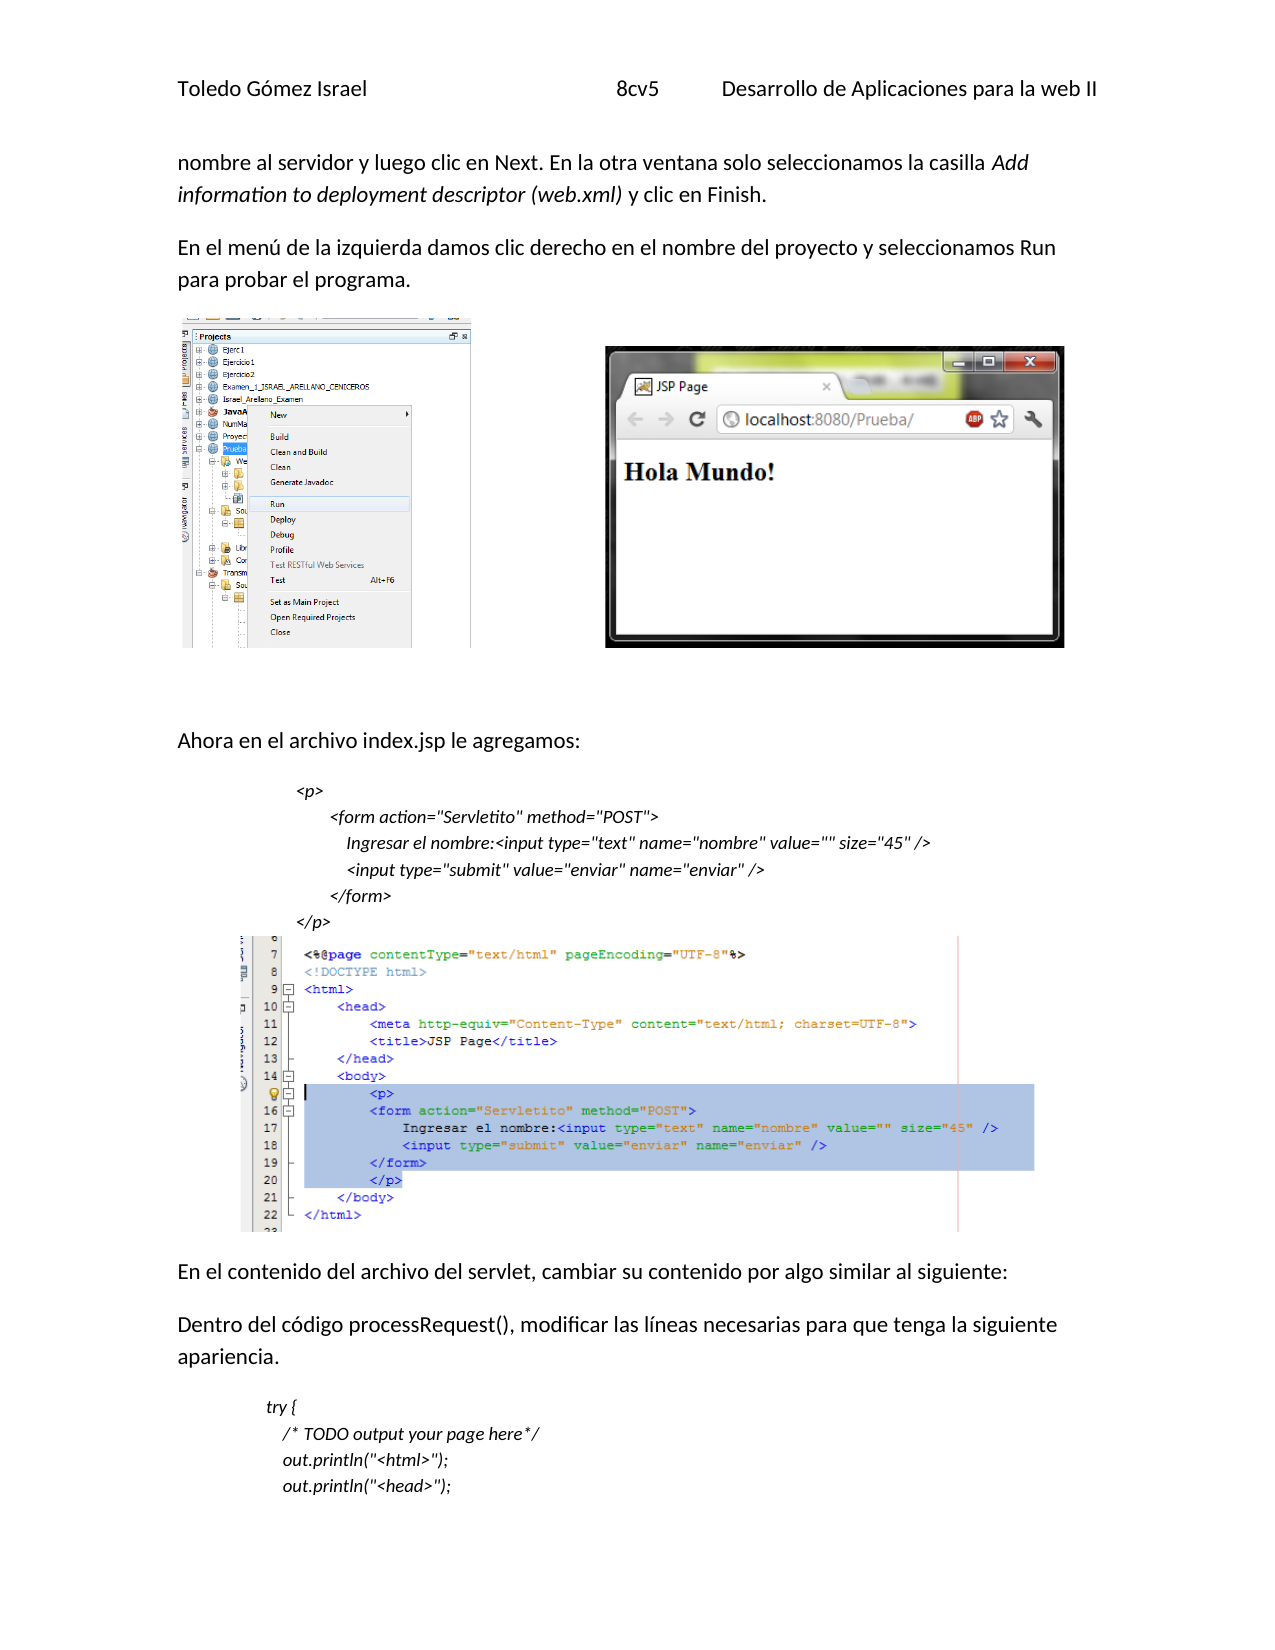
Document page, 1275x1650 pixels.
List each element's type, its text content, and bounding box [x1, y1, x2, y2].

picture [182, 318, 471, 648]
text En el contenido del archivo del servlet, cambiar su contenido por algo similar al siguiente: [177, 1257, 1098, 1285]
text /* TODO output your page here*/ [266, 1422, 1098, 1444]
text out.println("<head>"); [266, 1474, 1098, 1497]
text </p> [295, 911, 1098, 933]
text Ahora en el archivo index.jsp le agregamos: [177, 726, 1098, 754]
text out.println("<html>"); [266, 1448, 1098, 1471]
text <p> [295, 779, 1098, 802]
text Ingresar el nombre:<input type="text" name="nombre" value="" size="45" /> [295, 831, 1098, 854]
text En el menú de la izquierda damos clic derecho en el nombre del proyecto y seleccionamos Run para probar el programa. [177, 233, 1098, 293]
text <input type="submit" value="enviar" name="enviar" /> [295, 858, 1098, 881]
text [177, 148, 1098, 208]
text <form action="Servletito" method="POST"> [295, 805, 1098, 828]
text Dentro del código processRequest(), modificar las líneas necesarias para que tenga la siguiente apariencia. [177, 1310, 1098, 1370]
picture [240, 936, 1035, 1232]
picture [605, 346, 1065, 648]
text try { [266, 1395, 1098, 1418]
text </form> [295, 884, 1098, 907]
